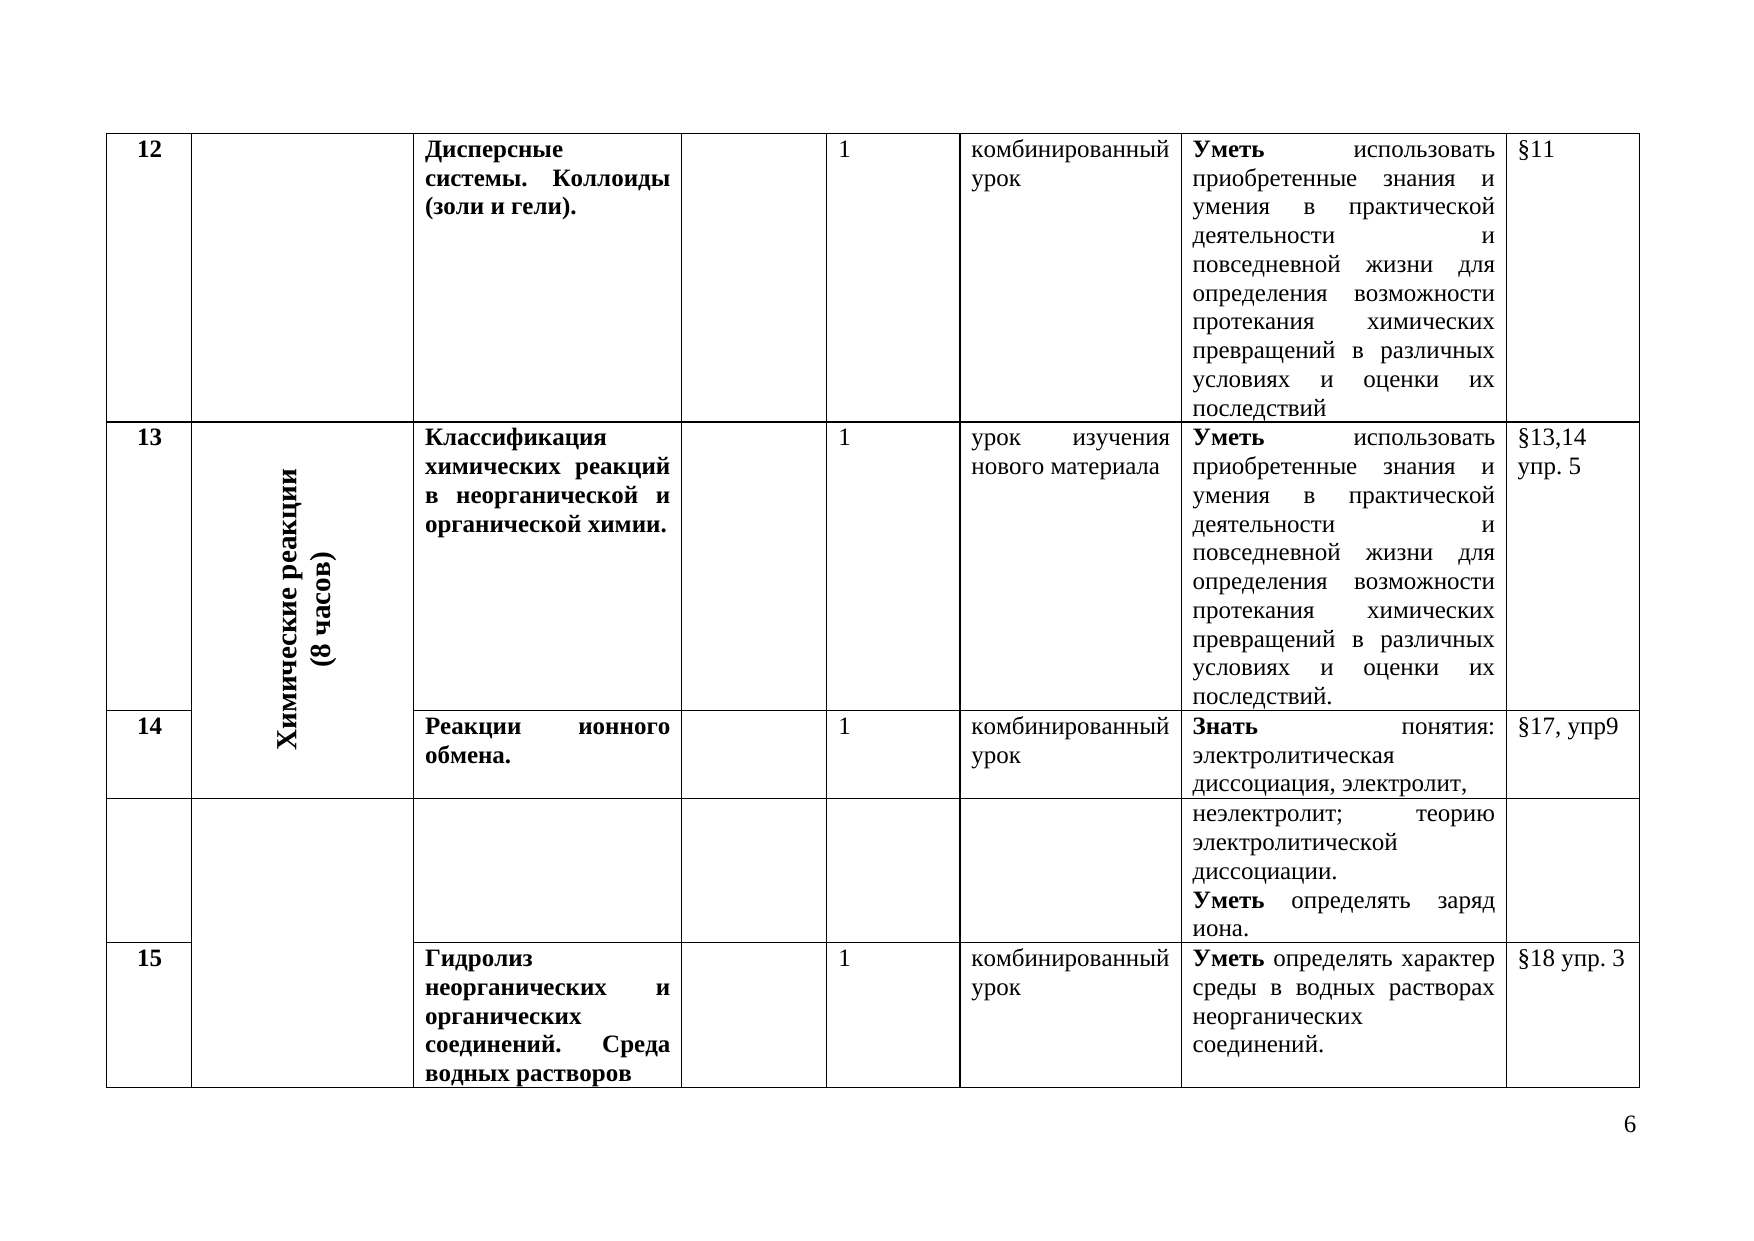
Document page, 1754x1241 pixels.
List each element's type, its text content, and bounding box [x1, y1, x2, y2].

table_cell 1 [827, 711, 959, 797]
table_cell неэлектролит; теорию электролитической диссоциации. Уметь определять заряд иона. [1182, 799, 1506, 942]
table_cell [107, 799, 191, 942]
table_cell Классификация химических реакций в неорганической и органической химии. [414, 423, 681, 710]
table_cell §13,14 упр. 5 [1507, 423, 1639, 710]
table_cell [682, 711, 826, 797]
table_cell [682, 943, 826, 1087]
table_cell §18 упр. 3 [1507, 943, 1639, 1087]
table_cell комбинированный урок [961, 711, 1181, 797]
table_cell [1507, 799, 1639, 942]
table_cell Химические реакции (8 часов) [192, 423, 413, 797]
table_cell [827, 799, 959, 942]
table_cell [192, 134, 413, 421]
table_cell урок изучения нового материала [961, 423, 1181, 710]
table_cell [192, 799, 413, 1087]
table_cell [682, 423, 826, 710]
table_cell §17, упр9 [1507, 711, 1639, 797]
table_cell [961, 943, 1181, 1087]
table_cell 14 [107, 711, 191, 797]
table_cell Уметь использовать приобретенные знания и умения в практической деятельности и повседневной жизни для определения возможности протекания химических превращений в различных условиях и оценки их последствий. [1182, 423, 1506, 710]
table_cell Гидролиз неорганических и органических соединений. Среда водных растворов [414, 943, 681, 1087]
table_cell [961, 799, 1181, 942]
table_cell [682, 799, 826, 942]
table_cell 13 [107, 423, 191, 710]
table_cell 15 [107, 943, 191, 1087]
table_cell Дисперсные системы. Коллоиды (золи и гели). [414, 134, 681, 421]
table_cell [682, 134, 826, 421]
table_cell Реакции ионного обмена. [414, 711, 681, 797]
table_cell 1 [827, 134, 959, 421]
table_cell 1 [827, 423, 959, 710]
table_cell §11 [1507, 134, 1639, 421]
table_cell 12 [107, 134, 191, 421]
table_cell 1 [827, 943, 959, 1087]
table_cell Знать понятия: электролитическая диссоциация, электролит, [1182, 711, 1506, 797]
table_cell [961, 134, 1181, 421]
table_cell Уметь определять характер среды в водных растворах неорганических соединений. [1182, 943, 1506, 1087]
table_cell [414, 799, 681, 942]
table_cell Уметь использовать приобретенные знания и умения в практической деятельности и повседневной жизни для определения возможности протекания химических превращений в различных условиях и оценки их последствий [1182, 134, 1506, 421]
